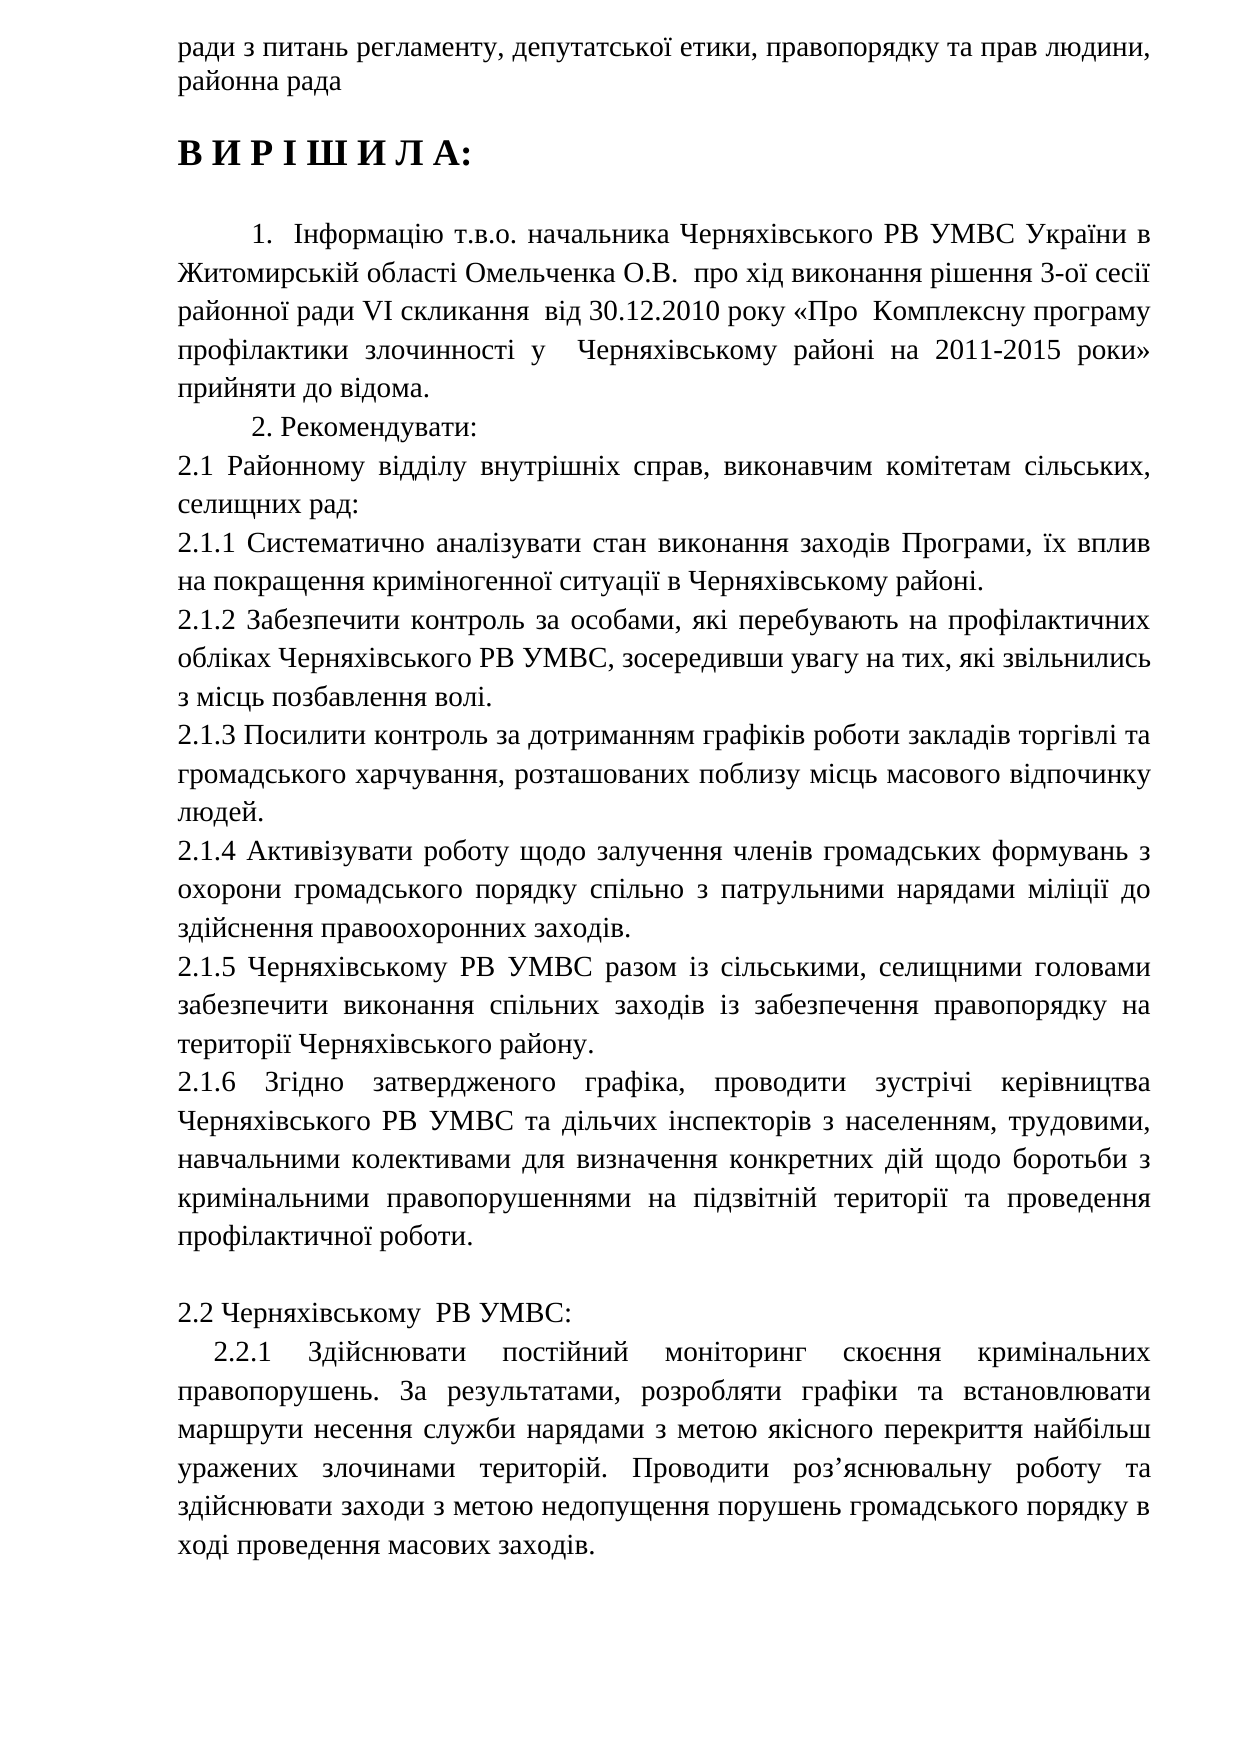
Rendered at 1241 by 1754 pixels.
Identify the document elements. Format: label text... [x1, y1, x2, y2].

text 2.2 Черняхівському РВ УМВС: [177, 1296, 1152, 1329]
text 2.1.3 Посилити контроль за дотриманням графіків роботи закладів торгівлі та громадського харчування, розташованих поблизу місць масового відпочинку людей. [177, 717, 1152, 828]
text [177, 29, 1152, 97]
text 2.1.4 Активізувати роботу щодо залучення членів громадських формувань з охорони громадського порядку спільно з патрульними нарядами міліції до здійснення правоохоронних заходів. [177, 833, 1152, 944]
text В И Р І Ш И Л А: [177, 130, 1152, 173]
text 2.1 Районному відділу внутрішніх справ, виконавчим комітетам сільських, селищних рад: [177, 448, 1152, 520]
text 2.1.5 Черняхівському РВ УМВС разом із сільськими, селищними головами забезпечити виконання спільних заходів із забезпечення правопорядку на території Черняхівського району. [177, 949, 1152, 1059]
text 2.1.1 Систематично аналізувати стан виконання заходів Програми, їх вплив на покращення криміногенної ситуації в Черняхівському районі. [177, 525, 1152, 597]
text 2.1.2 Забезпечити контроль за особами, які перебувають на профілактичних обліках Черняхівського РВ УМВС, зосередивши увагу на тих, які звільнились з місць позбавлення волі. [177, 602, 1152, 712]
text 2.1.6 Згідно затвердженого графіка, проводити зустрічі керівництва Черняхівського РВ УМВС та дільчих інспекторів з населенням, трудовими, навчальними колективами для визначення конкретних дій щодо боротьби з кримінальними правопорушеннями на підзвітній території та проведення профілактичної роботи. [177, 1064, 1152, 1252]
text 2.2.1 Здійснювати постійний моніторинг скоєння кримінальних правопорушень. За результатами, розробляти графіки та встановлювати маршрути несення служби нарядами з метою якісного перекриття найбільш уражених злочинами територій. Проводити роз’яснювальну роботу та здійснювати заходи з метою недопущення порушень громадського порядку в ході проведення масових заходів. [177, 1334, 1152, 1560]
text 1. Інформацію т.в.о. начальника Черняхівського РВ УМВС України в Житомирській області Омельченка О.В. про хід виконання рішення 3-ої сесії районної ради VI скликання від 30.12.2010 року «Про Комплексну програму профілактики злочинності у Черняхівському районі на 2011-2015 роки» прийняти до відома. [177, 216, 1152, 404]
text 2. Рекомендувати: [177, 409, 1152, 443]
